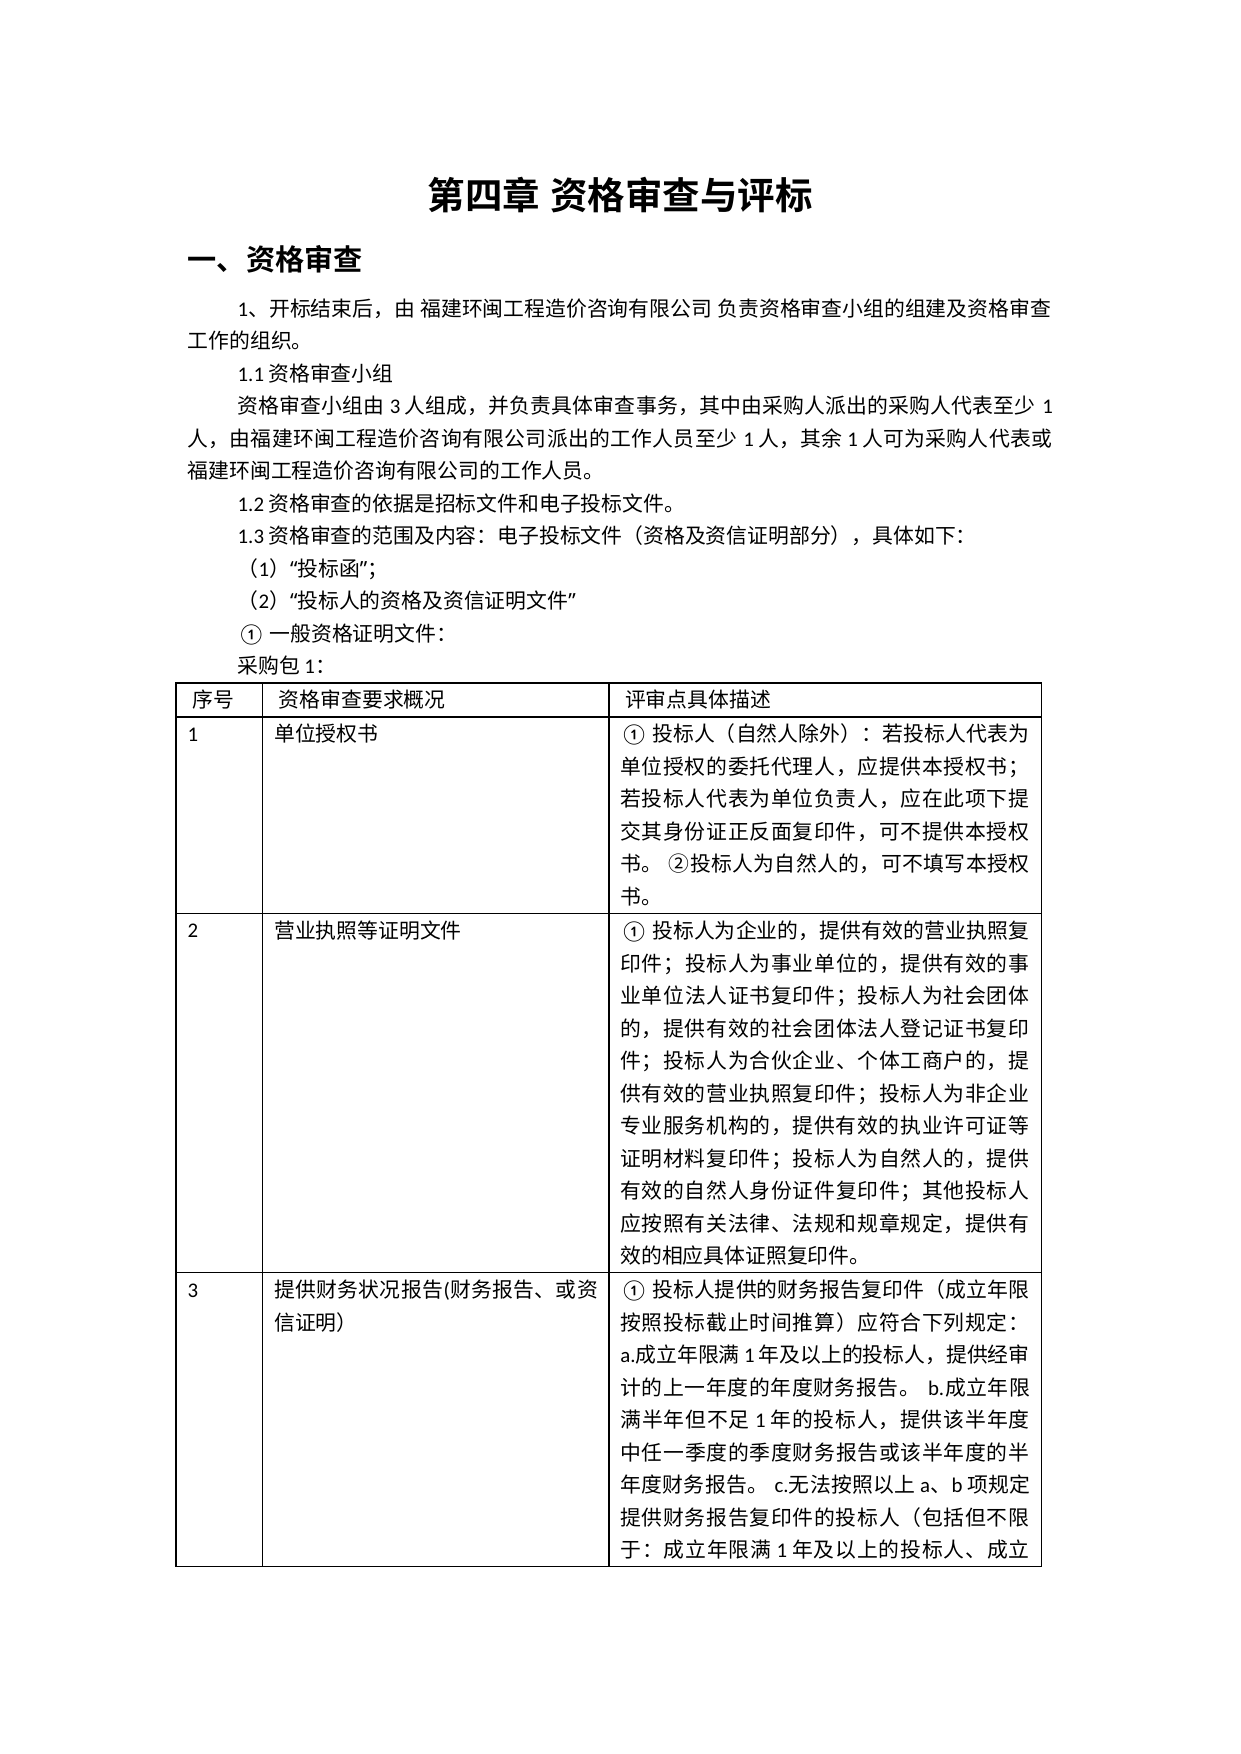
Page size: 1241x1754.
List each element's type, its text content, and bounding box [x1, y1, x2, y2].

text 1.2资格审查的依据是招标文件和电子投标文件。 [187, 487, 1053, 519]
table_header 序号 [177, 684, 262, 716]
text 1.3资格审查的范围及内容：电子投标文件（资格及资信证明部分），具体如下： [187, 519, 1053, 552]
table_cell ①投标人（自然人除外）：若投标人代表为单位授权的委托代理人，应提供本授权书；若投标人代表为单位负责人，应在此项下提交其身份证正反面复印件，可不提供本授权书。 ②投标人为自然人的，可不填写本授权书。 [610, 718, 1041, 913]
table_cell 营业执照等证明文件 [263, 914, 608, 1272]
table_header 评审点具体描述 [610, 684, 1041, 716]
text ①一般资格证明文件： [187, 617, 1053, 649]
table_header 资格审查要求概况 [263, 684, 608, 716]
text （2）“投标人的资格及资信证明文件” [187, 584, 1053, 617]
text 资格审查小组由3人组成，并负责具体审查事务，其中由采购人派出的采购人代表至少1人，由福建环闽工程造价咨询有限公司派出的工作人员至少1人，其余1人可为采购人代表或福建环闽工程造价咨询有限公司的工作人员。 [187, 389, 1053, 487]
text 第四章 资格审查与评标 [187, 162, 1053, 227]
text 采购包1： [187, 649, 1053, 682]
table_cell 2 [177, 914, 262, 1272]
text 一、资格审查 [187, 227, 1053, 292]
table_cell ①投标人为企业的，提供有效的营业执照复印件；投标人为事业单位的，提供有效的事业单位法人证书复印件；投标人为社会团体的，提供有效的社会团体法人登记证书复印件；投标人为合伙企业、个体工商户的，提供有效的营业执照复印件；投标人为非企业专业服务机构的，提供有效的执业许可证等证明材料复印件；投标人为自然人的，提供有效的自然人身份证件复印件；其他投标人应按照有关法律、法规和规章规定，提供有效的相应具体证照复印件。 [610, 914, 1041, 1272]
table_cell 1 [177, 718, 262, 913]
text （1）“投标函”； [187, 552, 1053, 584]
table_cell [610, 1273, 1041, 1566]
table_cell 3 [177, 1273, 262, 1566]
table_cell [263, 1273, 608, 1566]
text 1、开标结束后，由 福建环闽工程造价咨询有限公司 负责资格审查小组的组建及资格审查工作的组织。 [187, 292, 1053, 357]
text 1.1资格审查小组 [187, 357, 1053, 389]
table_cell 单位授权书 [263, 718, 608, 913]
